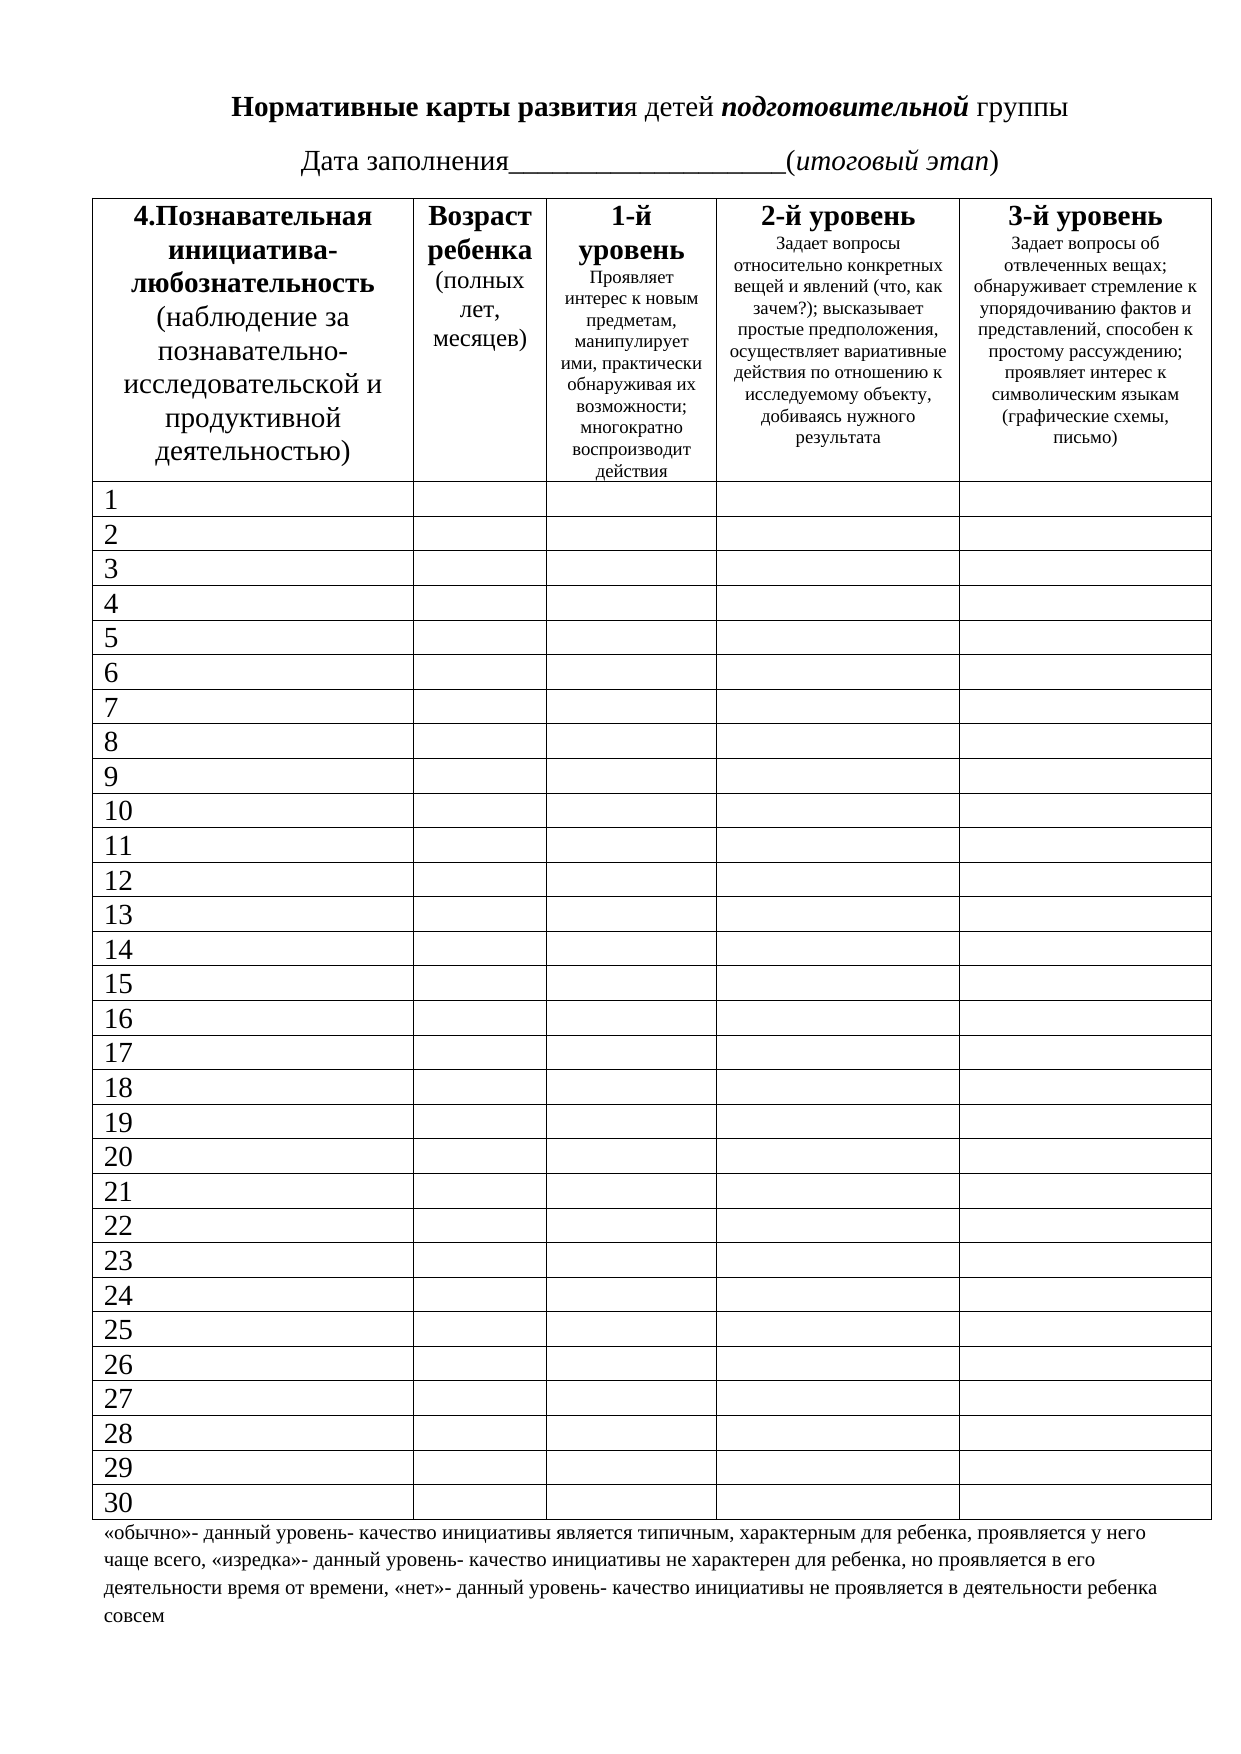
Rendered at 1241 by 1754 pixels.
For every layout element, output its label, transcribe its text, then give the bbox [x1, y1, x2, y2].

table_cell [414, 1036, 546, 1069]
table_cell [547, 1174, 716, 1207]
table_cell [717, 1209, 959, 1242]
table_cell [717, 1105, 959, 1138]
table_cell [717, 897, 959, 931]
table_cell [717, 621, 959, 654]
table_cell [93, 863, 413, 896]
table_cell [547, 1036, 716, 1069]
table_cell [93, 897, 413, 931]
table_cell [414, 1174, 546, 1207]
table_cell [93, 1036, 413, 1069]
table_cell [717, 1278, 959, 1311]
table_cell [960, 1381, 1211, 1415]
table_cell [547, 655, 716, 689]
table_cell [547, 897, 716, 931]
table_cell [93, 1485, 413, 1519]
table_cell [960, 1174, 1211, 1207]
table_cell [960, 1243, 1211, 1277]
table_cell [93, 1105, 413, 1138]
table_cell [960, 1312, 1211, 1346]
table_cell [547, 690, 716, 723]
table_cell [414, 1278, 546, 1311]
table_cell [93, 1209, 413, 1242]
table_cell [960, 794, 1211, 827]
text Нормативные карты развития детей подготовительной группы [103, 89, 1196, 122]
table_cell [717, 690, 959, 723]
text «обычно»- данный уровень- качество инициативы является типичным, характерным для ребенка, проявляется у него чаще всего, «изредка»- данный уровень- качество инициативы не характерен для ребенка, но проявляется в его деятельности время от времени, «нет»- данный уровень- качество инициативы не проявляется в деятельности ребенка совсем [103, 1520, 1196, 1627]
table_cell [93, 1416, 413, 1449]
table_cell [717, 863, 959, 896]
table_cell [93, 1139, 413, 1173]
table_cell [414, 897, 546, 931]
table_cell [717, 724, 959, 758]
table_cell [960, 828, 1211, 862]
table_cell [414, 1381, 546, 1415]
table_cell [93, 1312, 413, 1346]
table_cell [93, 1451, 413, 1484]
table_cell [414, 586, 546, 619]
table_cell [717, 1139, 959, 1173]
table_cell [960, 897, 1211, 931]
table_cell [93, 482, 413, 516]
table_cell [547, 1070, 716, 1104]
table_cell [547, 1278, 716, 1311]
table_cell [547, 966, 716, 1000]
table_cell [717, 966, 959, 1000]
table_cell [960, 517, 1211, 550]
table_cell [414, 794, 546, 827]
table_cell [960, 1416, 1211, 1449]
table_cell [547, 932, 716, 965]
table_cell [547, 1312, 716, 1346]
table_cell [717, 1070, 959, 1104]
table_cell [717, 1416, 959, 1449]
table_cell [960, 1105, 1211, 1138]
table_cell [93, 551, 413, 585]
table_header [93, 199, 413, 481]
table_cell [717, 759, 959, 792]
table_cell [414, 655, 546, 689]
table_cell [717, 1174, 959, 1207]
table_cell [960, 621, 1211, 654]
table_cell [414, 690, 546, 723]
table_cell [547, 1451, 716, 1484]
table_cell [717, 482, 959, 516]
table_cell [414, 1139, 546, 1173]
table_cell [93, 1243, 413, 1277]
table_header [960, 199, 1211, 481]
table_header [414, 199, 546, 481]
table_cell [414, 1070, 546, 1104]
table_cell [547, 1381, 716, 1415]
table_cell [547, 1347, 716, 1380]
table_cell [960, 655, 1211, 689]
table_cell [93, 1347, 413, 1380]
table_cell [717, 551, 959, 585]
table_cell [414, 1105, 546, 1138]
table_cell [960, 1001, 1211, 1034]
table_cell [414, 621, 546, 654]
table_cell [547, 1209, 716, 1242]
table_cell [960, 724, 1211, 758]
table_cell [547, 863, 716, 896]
text Дата заполнения___________________(итоговый этап) [103, 143, 1196, 177]
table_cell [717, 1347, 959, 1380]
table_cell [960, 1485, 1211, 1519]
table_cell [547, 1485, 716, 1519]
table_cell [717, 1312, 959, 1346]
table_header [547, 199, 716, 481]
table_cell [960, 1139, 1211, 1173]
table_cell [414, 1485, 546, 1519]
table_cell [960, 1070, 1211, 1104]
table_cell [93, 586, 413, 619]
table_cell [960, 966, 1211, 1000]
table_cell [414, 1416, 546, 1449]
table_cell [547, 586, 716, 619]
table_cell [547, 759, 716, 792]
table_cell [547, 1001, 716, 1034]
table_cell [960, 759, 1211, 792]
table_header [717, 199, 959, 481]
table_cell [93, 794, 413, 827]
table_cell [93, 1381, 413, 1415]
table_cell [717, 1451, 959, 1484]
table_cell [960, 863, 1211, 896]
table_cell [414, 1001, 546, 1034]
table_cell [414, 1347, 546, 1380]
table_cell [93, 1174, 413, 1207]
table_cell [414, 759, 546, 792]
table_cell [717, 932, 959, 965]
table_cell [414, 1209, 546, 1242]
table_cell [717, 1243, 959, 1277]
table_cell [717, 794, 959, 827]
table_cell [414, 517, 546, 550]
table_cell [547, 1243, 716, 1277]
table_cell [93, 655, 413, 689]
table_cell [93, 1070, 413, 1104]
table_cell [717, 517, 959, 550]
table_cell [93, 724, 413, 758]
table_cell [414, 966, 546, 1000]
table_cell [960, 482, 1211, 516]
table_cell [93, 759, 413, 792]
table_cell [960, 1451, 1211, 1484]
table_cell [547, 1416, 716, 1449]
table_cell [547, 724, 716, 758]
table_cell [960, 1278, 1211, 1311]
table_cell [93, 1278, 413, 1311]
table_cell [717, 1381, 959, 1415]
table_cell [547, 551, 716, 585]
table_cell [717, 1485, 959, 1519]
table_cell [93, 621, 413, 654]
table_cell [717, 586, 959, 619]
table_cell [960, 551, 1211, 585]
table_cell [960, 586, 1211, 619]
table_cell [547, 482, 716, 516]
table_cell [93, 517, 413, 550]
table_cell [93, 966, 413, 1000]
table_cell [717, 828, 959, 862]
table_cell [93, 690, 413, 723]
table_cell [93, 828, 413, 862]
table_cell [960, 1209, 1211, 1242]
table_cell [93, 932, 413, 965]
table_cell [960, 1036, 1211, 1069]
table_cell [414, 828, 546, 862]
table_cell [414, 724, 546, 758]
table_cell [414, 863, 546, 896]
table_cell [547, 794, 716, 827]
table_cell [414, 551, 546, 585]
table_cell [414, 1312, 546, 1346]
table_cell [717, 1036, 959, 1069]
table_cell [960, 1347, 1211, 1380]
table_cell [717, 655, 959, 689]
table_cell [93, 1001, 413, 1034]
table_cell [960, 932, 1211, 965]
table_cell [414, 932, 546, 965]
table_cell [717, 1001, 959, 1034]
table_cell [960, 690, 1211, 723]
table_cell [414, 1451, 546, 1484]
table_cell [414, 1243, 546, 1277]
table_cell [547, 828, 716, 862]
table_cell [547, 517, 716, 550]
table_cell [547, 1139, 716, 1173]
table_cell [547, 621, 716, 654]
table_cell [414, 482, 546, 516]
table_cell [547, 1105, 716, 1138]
